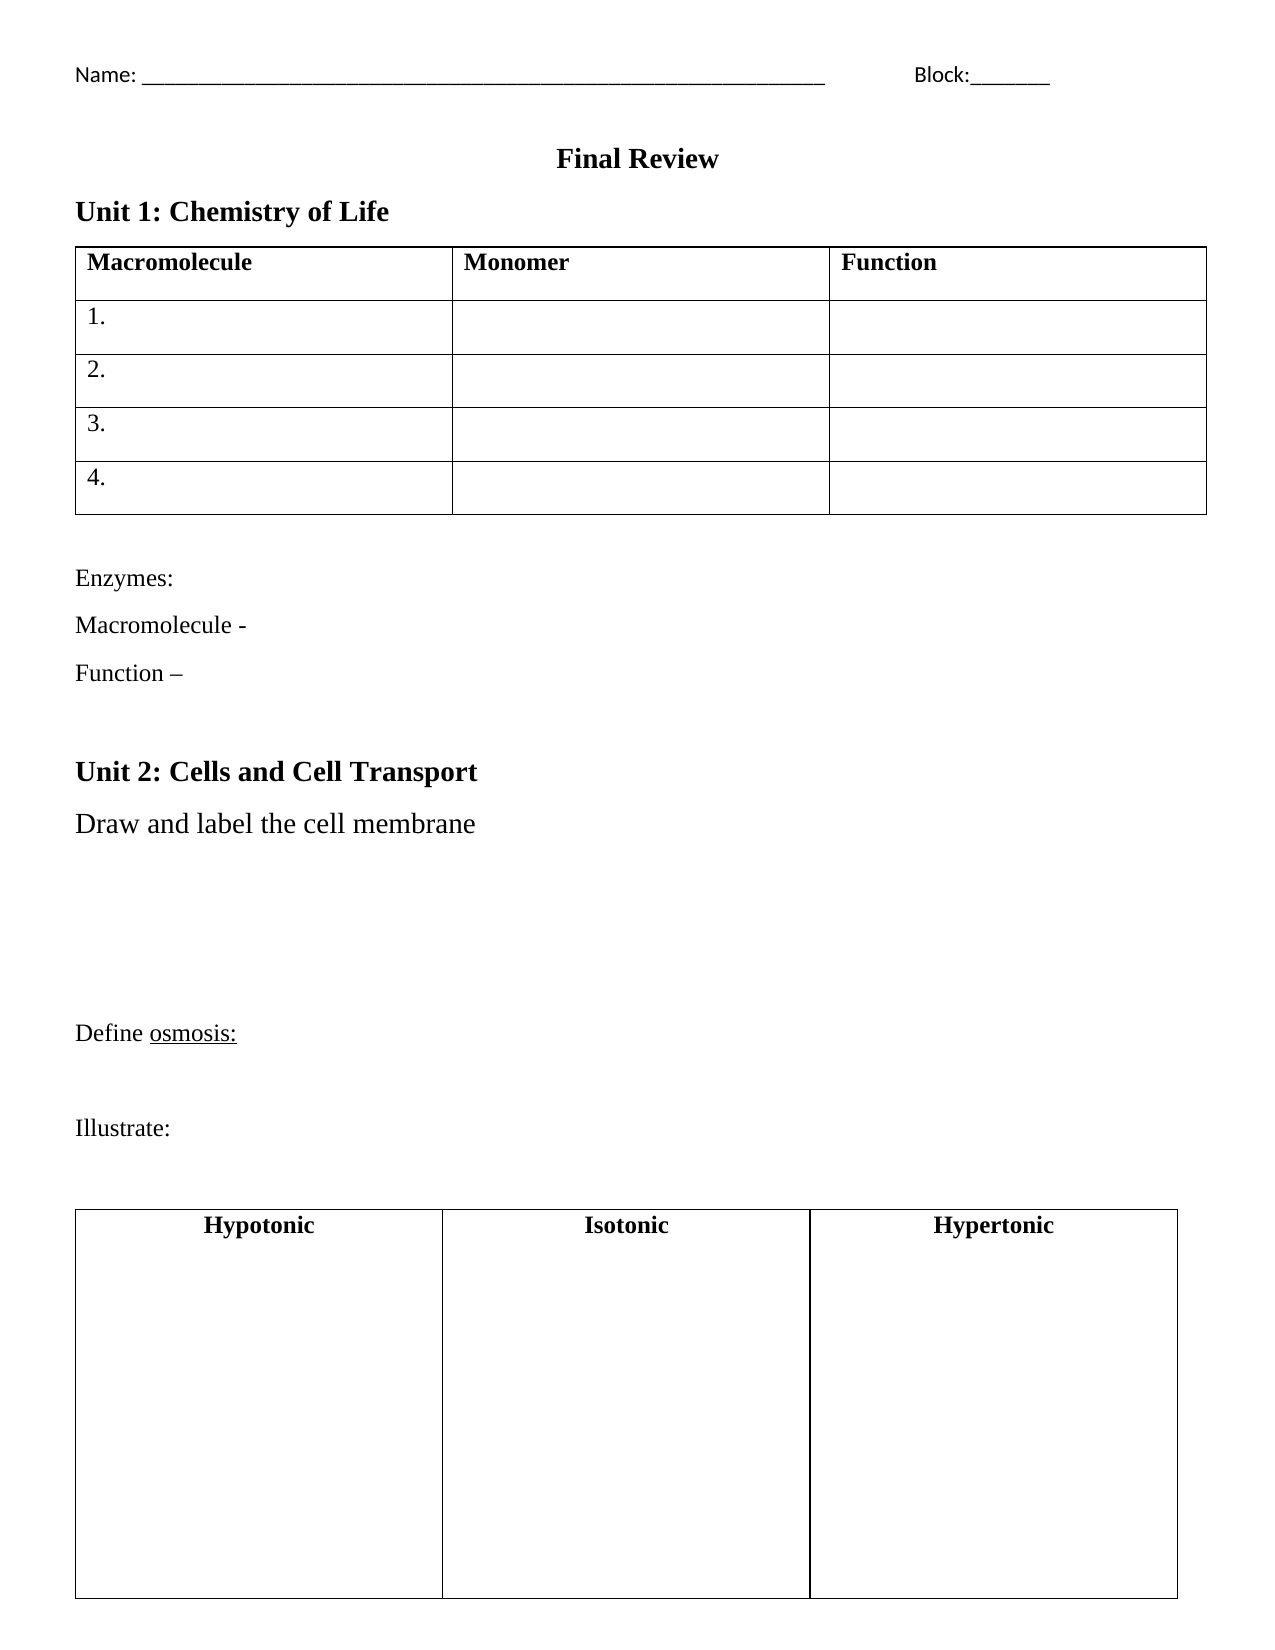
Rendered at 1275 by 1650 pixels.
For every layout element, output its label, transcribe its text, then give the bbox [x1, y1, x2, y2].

table_header Hypotonic [76, 1210, 442, 1598]
table_cell 2. [76, 355, 452, 407]
table_cell 3. [76, 408, 452, 461]
table_header Function [830, 248, 1206, 300]
table_cell [453, 408, 829, 461]
table_cell [830, 301, 1206, 353]
text Define osmosis: [75, 1018, 1200, 1047]
table_cell 1. [76, 301, 452, 353]
table_cell [453, 301, 829, 353]
text Macromolecule - [75, 611, 1200, 639]
table_cell 4. [76, 462, 452, 514]
text Enzymes: [75, 563, 1200, 592]
table_header Macromolecule [76, 248, 452, 300]
text Unit 1: Chemistry of Life [75, 194, 1200, 227]
table_header Hypertonic [811, 1210, 1177, 1598]
table_cell [830, 408, 1206, 461]
table_cell [830, 462, 1206, 514]
text Unit 2: Cells and Cell Transport [75, 754, 1200, 787]
text Illustrate: [75, 1113, 1200, 1142]
table_cell [453, 355, 829, 407]
table_cell [453, 462, 829, 514]
text Final Review [75, 141, 1200, 174]
table_header Isotonic [443, 1210, 809, 1598]
text Function – [75, 658, 1200, 687]
table_cell [830, 355, 1206, 407]
text Draw and label the cell membrane [75, 807, 1200, 840]
table_header Monomer [453, 248, 829, 300]
